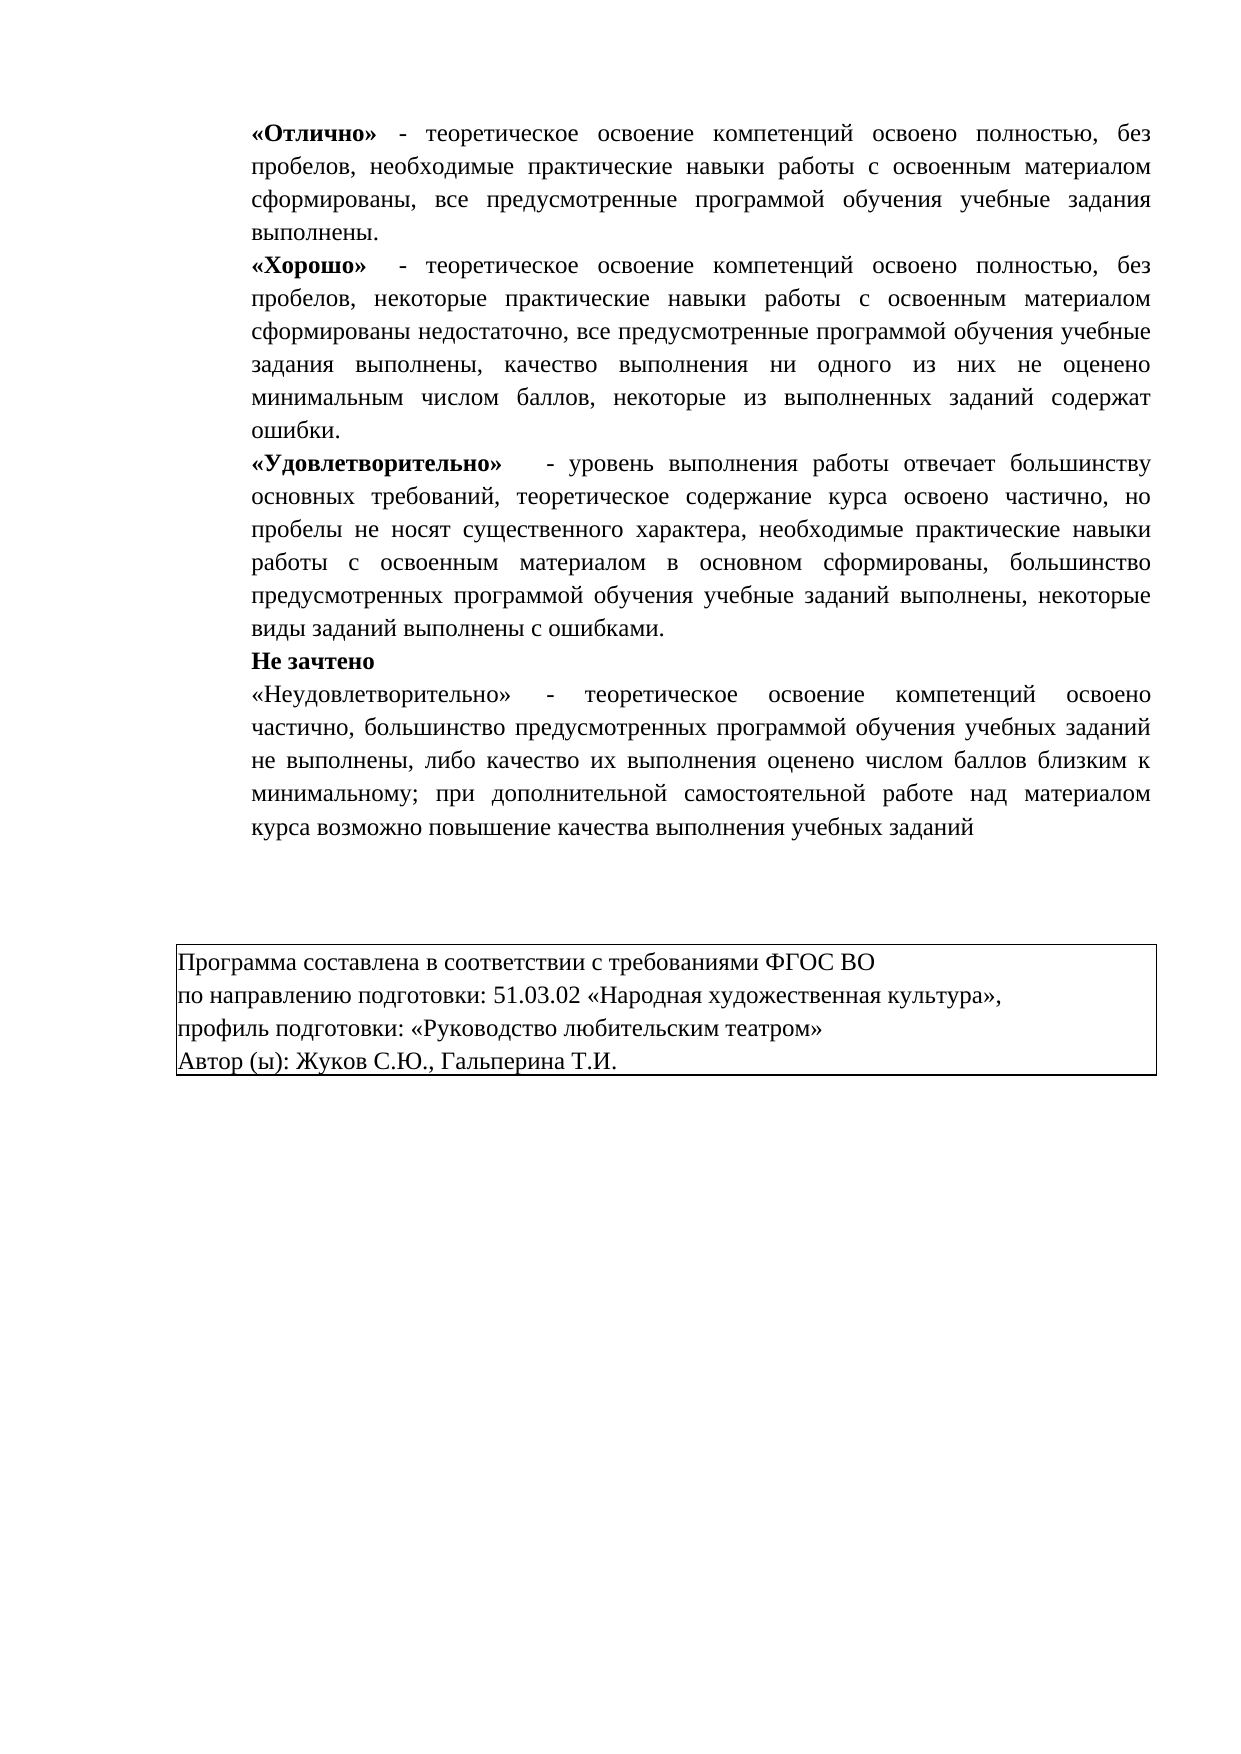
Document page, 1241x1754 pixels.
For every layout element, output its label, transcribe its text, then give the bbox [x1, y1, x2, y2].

list «Отлично» - теоретическое освоение компетенций освоено полностью, без пробелов, необходимые практические навыки работы с освоенным материалом сформированы, все предусмотренные программой обучения учебные задания выполнены. [251, 118, 1152, 246]
text Программа составлена в соответствии с требованиями ФГОС ВО [177, 945, 1156, 976]
list Не зачтено [251, 646, 1152, 675]
list «Неудовлетворительно» - теоретическое освоение компетенций освоено частично, большинство предусмотренных программой обучения учебных заданий не выполнены, либо качество их выполнения оценено числом баллов близким к минимальному; при дополнительной самостоятельной работе над материалом курса возможно повышение качества выполнения учебных заданий [251, 679, 1152, 840]
text по направлению подготовки: 51.03.02 «Народная художественная культура», [177, 977, 1156, 1008]
text профиль подготовки: «Руководство любительским театром» [177, 1010, 1156, 1042]
list «Хорошо» - теоретическое освоение компетенций освоено полностью, без пробелов, некоторые практические навыки работы с освоенным материалом сформированы недостаточно, все предусмотренные программой обучения учебные задания выполнены, качество выполнения ни одного из них не оценено минимальным числом баллов, некоторые из выполненных заданий содержат ошибки. [251, 250, 1152, 444]
text Автор (ы): Жуков С.Ю., Гальперина Т.И. [177, 1043, 1156, 1074]
